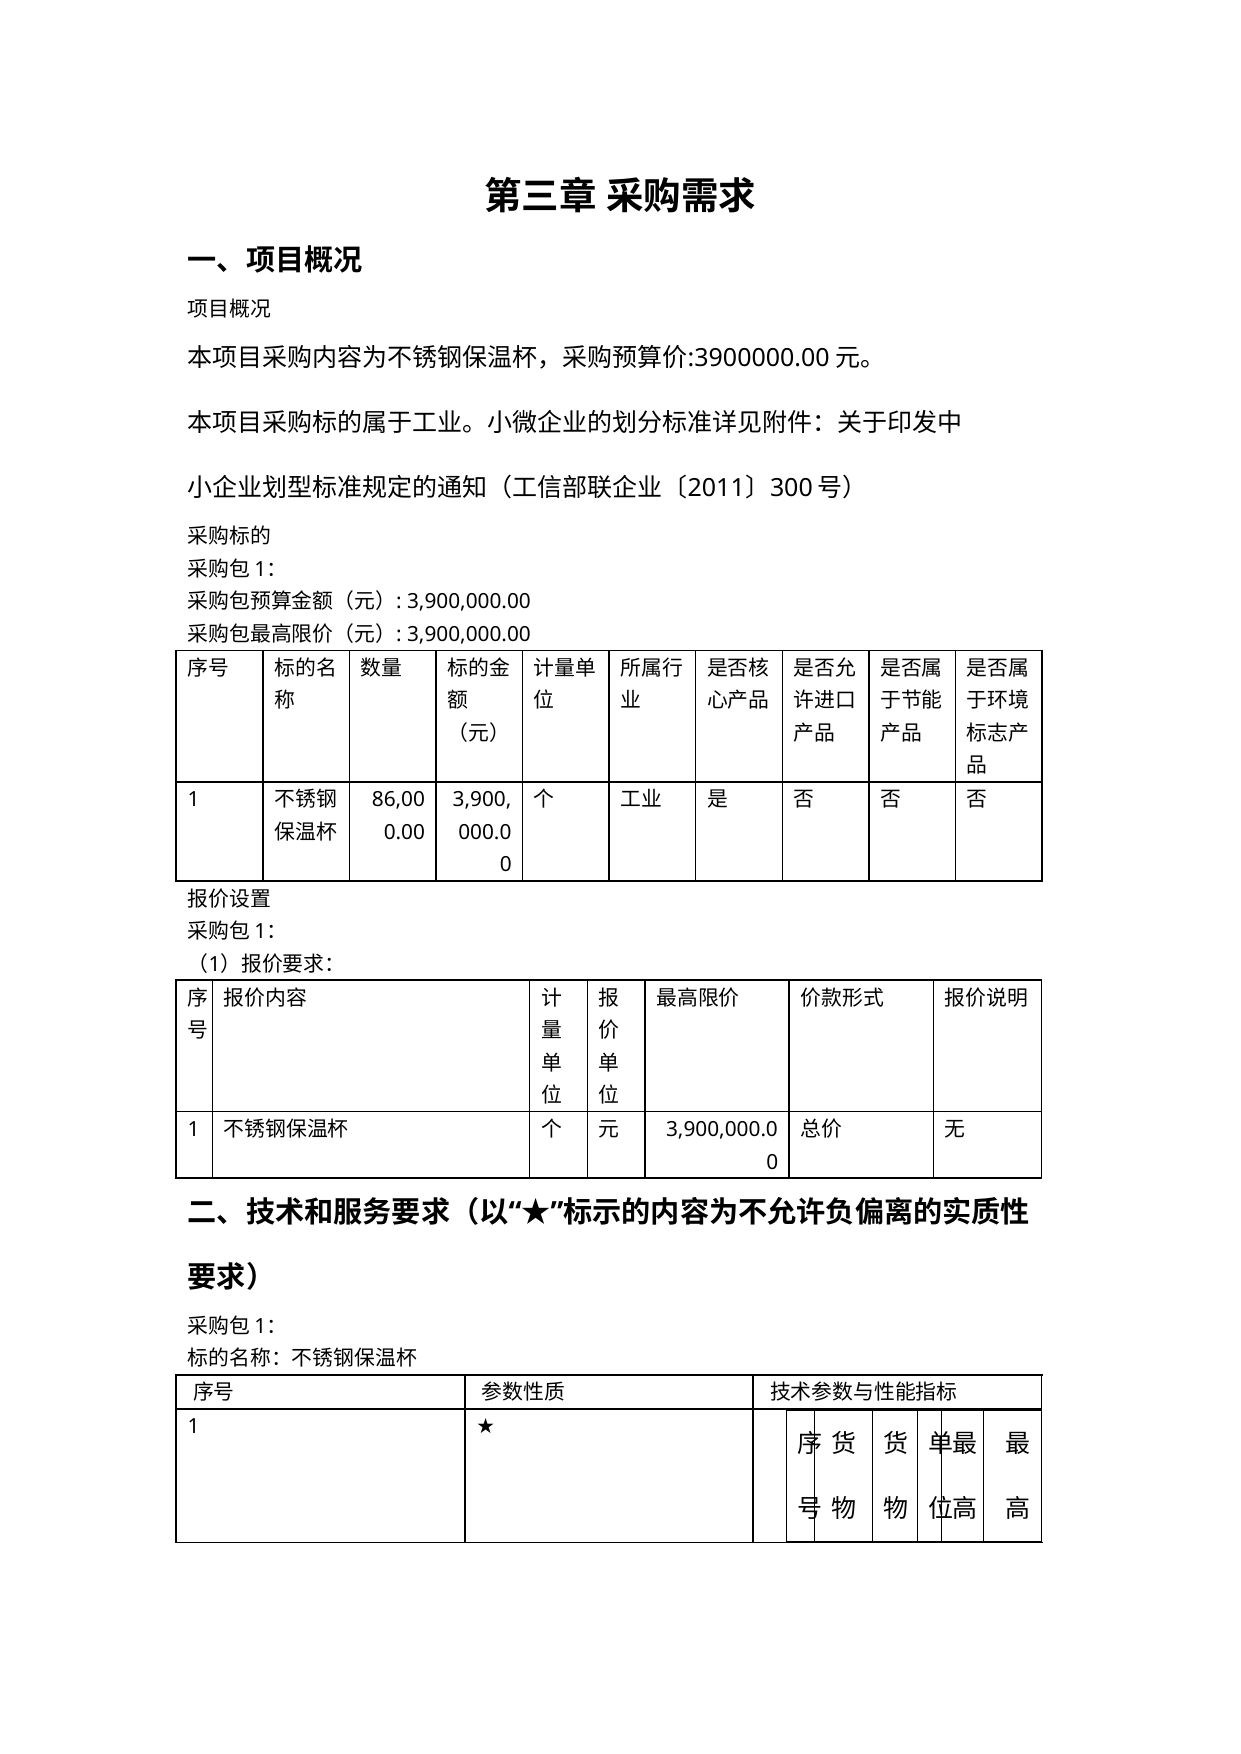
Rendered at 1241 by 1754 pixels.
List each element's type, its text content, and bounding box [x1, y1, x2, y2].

text 本项目采购内容为不锈钢保温杯，采购预算价:3900000.00元。 [187, 324, 1053, 389]
text （1）报价要求： [187, 947, 1053, 979]
text 采购标的 [187, 519, 1053, 552]
table_header 技术参数与性能指标 [754, 1376, 1041, 1408]
table_header 参数性质 [466, 1376, 752, 1408]
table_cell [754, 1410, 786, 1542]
table_header 所属行业 [610, 651, 695, 781]
table_header 数量 [350, 651, 435, 781]
table_cell 3,900,000.00 [437, 783, 522, 880]
table_header 计量单位 [523, 651, 608, 781]
table_cell 总价 [790, 1112, 933, 1177]
table_cell 个 [523, 783, 608, 880]
text 采购包1： [187, 914, 1053, 947]
table_cell ★ [466, 1410, 752, 1542]
text 采购包预算金额（元）: 3,900,000.00 [187, 584, 1053, 617]
table_header 序号 [177, 981, 212, 1111]
text 报价设置 [187, 882, 1053, 914]
table_header 价款形式 [790, 981, 933, 1111]
table_cell 86,000.00 [350, 783, 435, 880]
text 一、项目概况 [187, 227, 1053, 292]
text 二、技术和服务要求（以“★”标示的内容为不允许负偏离的实质性要求） [187, 1179, 1053, 1309]
text 标的名称：不锈钢保温杯 [187, 1341, 1053, 1374]
text 项目概况 [187, 292, 1053, 324]
table_cell 否 [870, 783, 955, 880]
table_header 标的名称 [264, 651, 349, 781]
table_header 标的金额 （元） [437, 651, 522, 781]
table_header 是否属于节能产品 [870, 651, 955, 781]
table_header 报价说明 [934, 981, 1041, 1111]
table_header 是否核心产品 [696, 651, 782, 781]
table_header 序号 [177, 651, 262, 781]
table_header 报价单位 [588, 981, 644, 1111]
table_header 计量单位 [530, 981, 587, 1111]
table_cell 是 [696, 783, 782, 880]
table_cell 3,900,000.00 [646, 1112, 788, 1177]
table_cell 1 [177, 1410, 464, 1542]
text 第三章 采购需求 [187, 162, 1053, 227]
table_cell 元 [588, 1112, 644, 1177]
table_header 是否属于环境标志产品 [956, 651, 1041, 781]
table_cell 个 [530, 1112, 587, 1177]
text 采购包最高限价（元）: 3,900,000.00 [187, 617, 1053, 649]
table_cell 无 [934, 1112, 1041, 1177]
table_cell 1 [177, 1112, 212, 1177]
table_cell 1 [177, 783, 262, 880]
table_header 序号 [177, 1376, 464, 1408]
table_cell 否 [783, 783, 868, 880]
table_header 是否允许进口产品 [783, 651, 868, 781]
text 本项目采购标的属于工业。小微企业的划分标准详见附件：关于印发中小企业划型标准规定的通知（工信部联企业〔2011〕300号） [187, 389, 965, 519]
text 采购包1： [187, 1309, 1053, 1341]
table_cell 不锈钢保温杯 [264, 783, 349, 880]
table_cell 工业 [610, 783, 695, 880]
table_cell 否 [956, 783, 1041, 880]
text 采购包1： [187, 552, 1053, 584]
table_header 报价内容 [213, 981, 529, 1111]
table_header 最高限价 [646, 981, 788, 1111]
table_cell 不锈钢保温杯 [213, 1112, 529, 1177]
